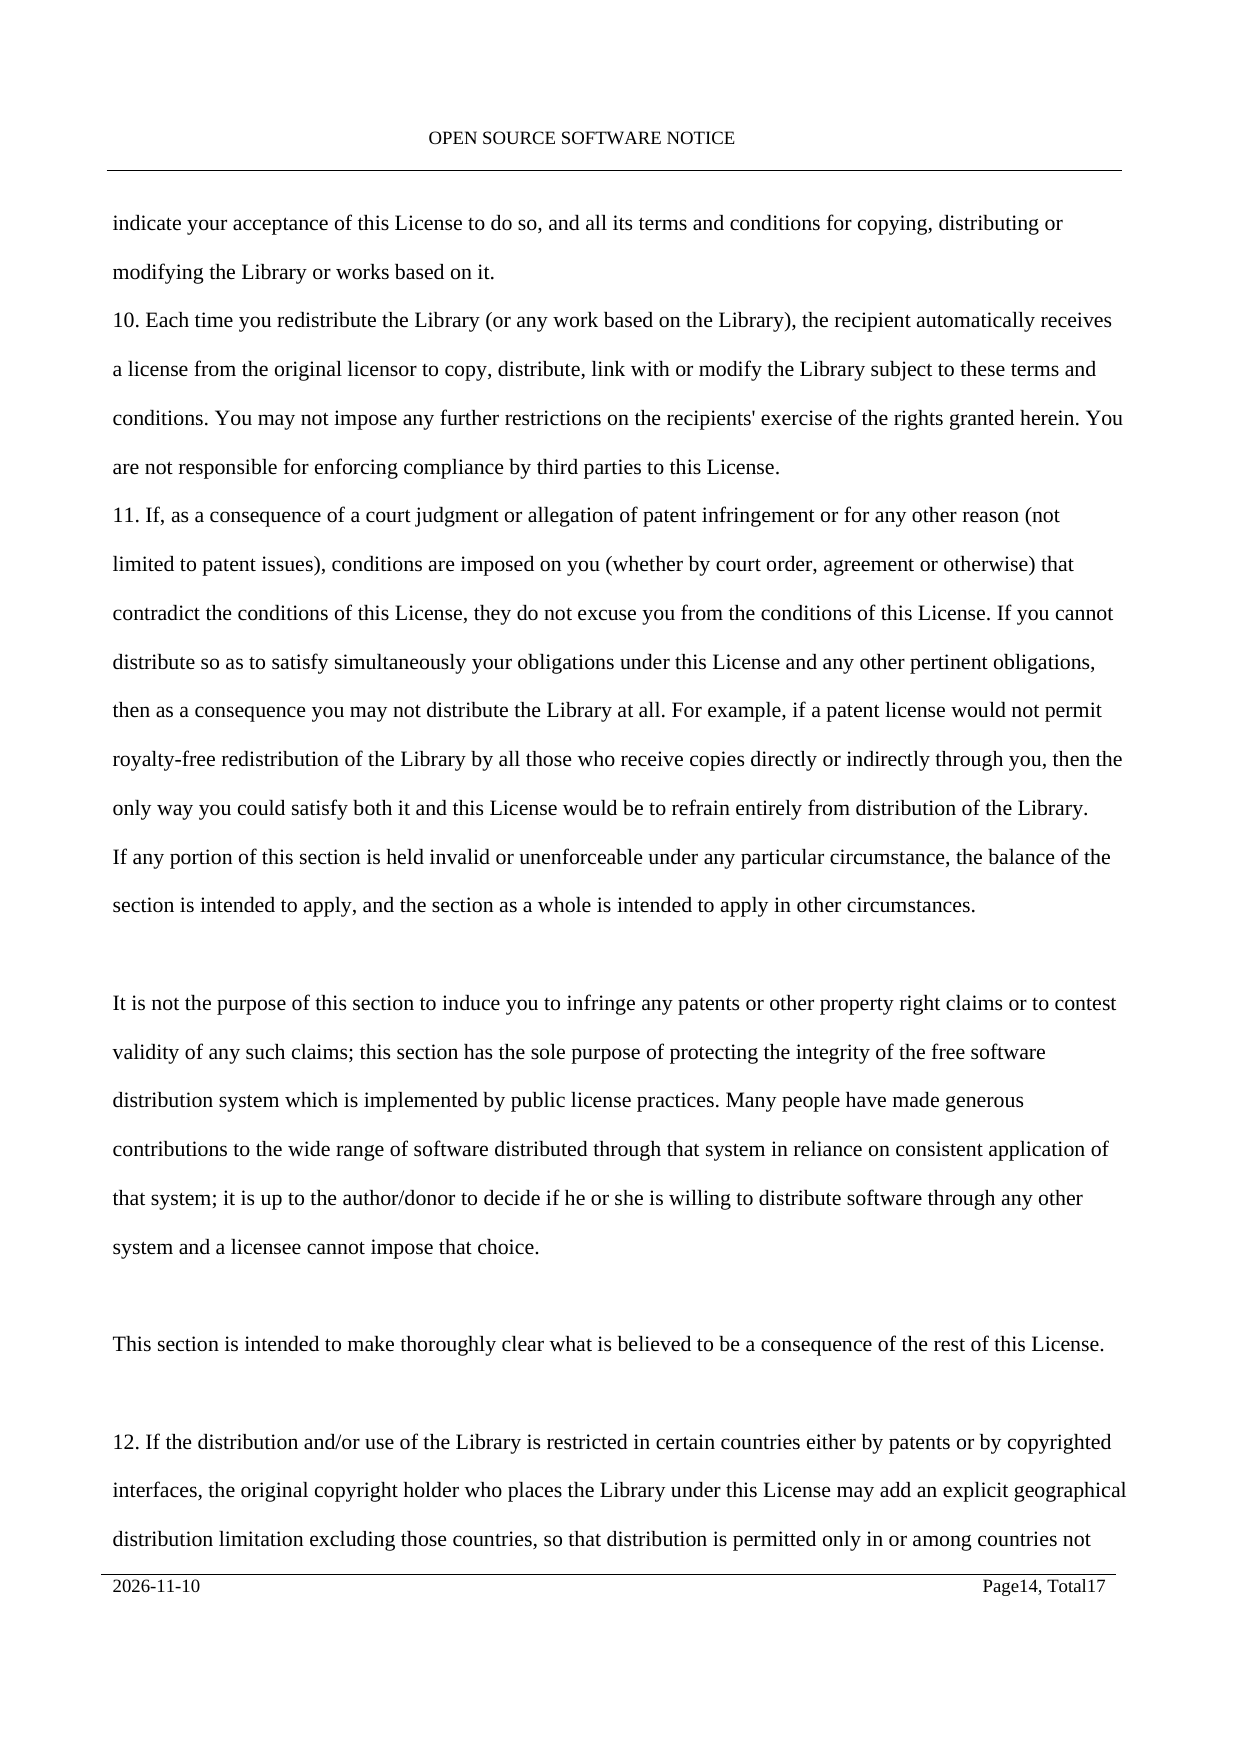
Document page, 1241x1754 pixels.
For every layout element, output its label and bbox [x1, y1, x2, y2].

text [112, 206, 1128, 1555]
